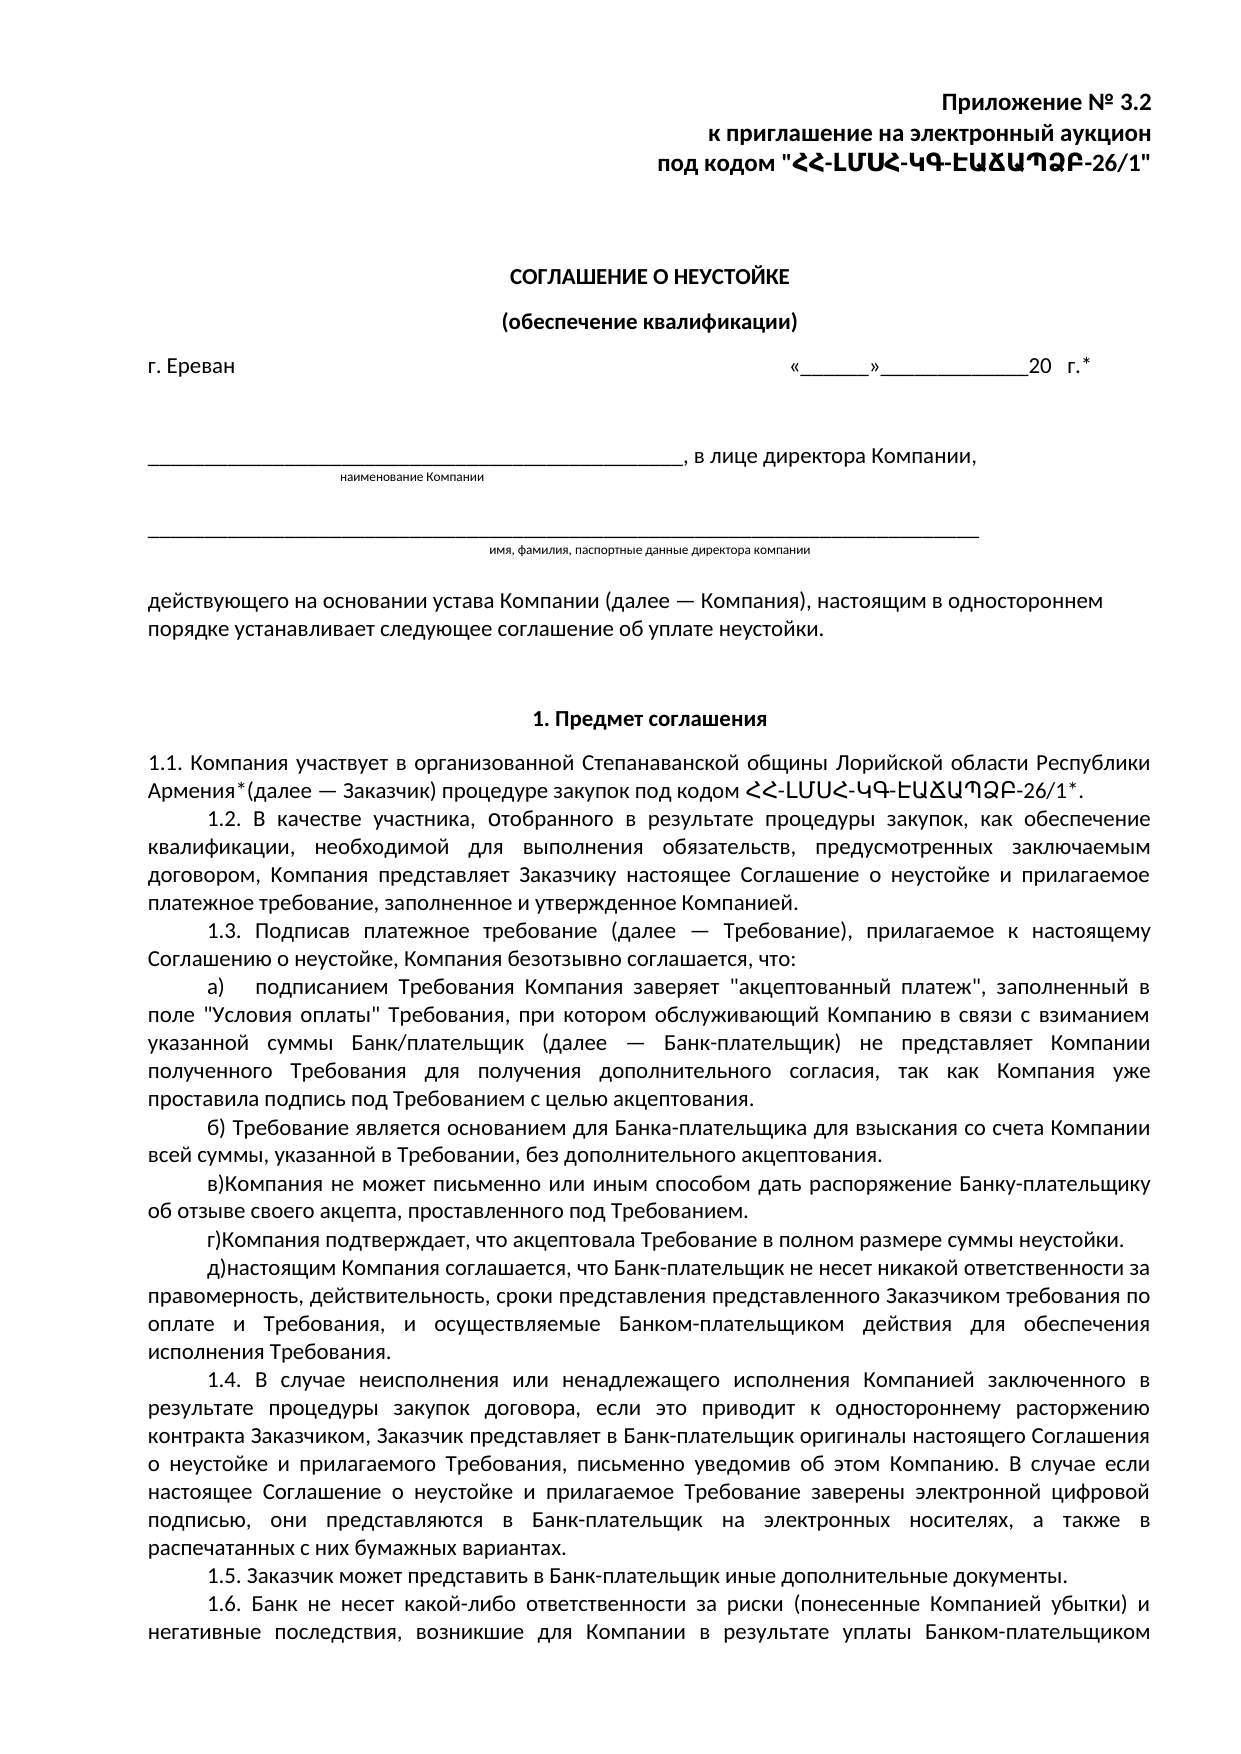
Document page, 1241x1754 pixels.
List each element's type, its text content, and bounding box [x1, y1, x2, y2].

text а) подписанием Требования Компания заверяет "акцептованный платеж", заполненный в поле "Условия оплаты" Требования, при котором обслуживающий Компанию в связи с взиманием указанной суммы Банк/плательщик (далее — Банк-плательщик) не представляет Компании полученного Требования для получения дополнительного согласия, так как Компания уже проставила подпись под Требованием с целью акцептования. [148, 972, 1152, 1113]
text к приглашение на электронный аукцион [177, 117, 1152, 147]
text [148, 1589, 1152, 1645]
text порядке устанавливает следующее соглашение об уплате неустойки. [148, 614, 1152, 642]
text б) Требование является основанием для Банка-плательщика для взыскания со счета Компании всей суммы, указанной в Требовании, без дополнительного акцептования. [148, 1113, 1152, 1169]
text 1.5. Заказчик может представить в Банк-плательщик иные дополнительные документы. [148, 1561, 1152, 1589]
text в)Компания не может письменно или иным способом дать распоряжение Банку-плательщику об отзыве своего акцепта, проставленного под Требованием. [148, 1169, 1152, 1225]
text 1. Предмет соглашения [148, 704, 1152, 732]
table_header г. Ереван [136, 351, 635, 396]
text Приложение № 3.2 [148, 86, 1152, 117]
text _________________________________________________________________________ [148, 513, 1152, 542]
text д)настоящим Компания соглашается, что Банк-плательщик не несет никакой ответственности за правомерность, действительность, сроки представления представленного Заказчиком требования по оплате и Требования, и осуществляемые Банком-плательщиком действия для обеспечения исполнения Требования. [148, 1253, 1152, 1365]
text действующего на основании устава Компании (далее — Компания), настоящим в одностороннем [148, 586, 1152, 614]
text под кодом "ՀՀ-ԼՄՍՀ-ԿԳ-ԷԱՃԱՊՁԲ-26/1" [177, 147, 1152, 178]
text имя, фамилия, паспортные данные директора компании [148, 542, 1152, 569]
text 1.4. В случае неисполнения или ненадлежащего исполнения Компанией заключенного в результате процедуры закупок договора, если это приводит к одностороннему расторжению контракта Заказчиком, Заказчик представляет в Банк-плательщик оригиналы настоящего Соглашения о неустойке и прилагаемого Требования, письменно уведомив об этом Компанию. В случае если настоящее Соглашение о неустойке и прилагаемое Требование заверены электронной цифровой подписью, они представляются в Банк-плательщик на электронных носителях, а также в распечатанных с них бумажных вариантах. [148, 1365, 1152, 1561]
text 1.1. Компания участвует в организованной Степанаванской общины Лорийской области Республики Армения*(далее — Заказчик) процедуре закупок под кодом ՀՀ-ԼՄՍՀ-ԿԳ-ԷԱՃԱՊՁԲ-26/1*. [148, 748, 1152, 804]
text (обеспечение квалификации) [148, 307, 1152, 335]
text г)Компания подтверждает, что акцептовала Требование в полном размере суммы неустойки. [148, 1225, 1152, 1253]
table_header «______»_____________20 г.* [635, 351, 1104, 396]
text _______________________________________________, в лице директора Компании, [148, 441, 1152, 469]
text наименование Компании [340, 469, 1152, 497]
text СОГЛАШЕНИЕ О НЕУСТОЙКЕ [148, 262, 1152, 290]
text 1.2. В качестве участника, օтобранного в результате процедуры закупок, как обеспечение квалификации, необходимой для выполнения обязательств, предусмотренных заключаемым договором, Kомпания представляет Заказчику настоящее Соглашение о неустойке и прилагаемое платежное требование, заполненное и утвержденное Компанией. [148, 804, 1152, 916]
text 1.3. Подписав платежное требование (далее — Требование), прилагаемое к настоящему Соглашению о неустойке, Компания безотзывно соглашается, что: [148, 916, 1152, 972]
